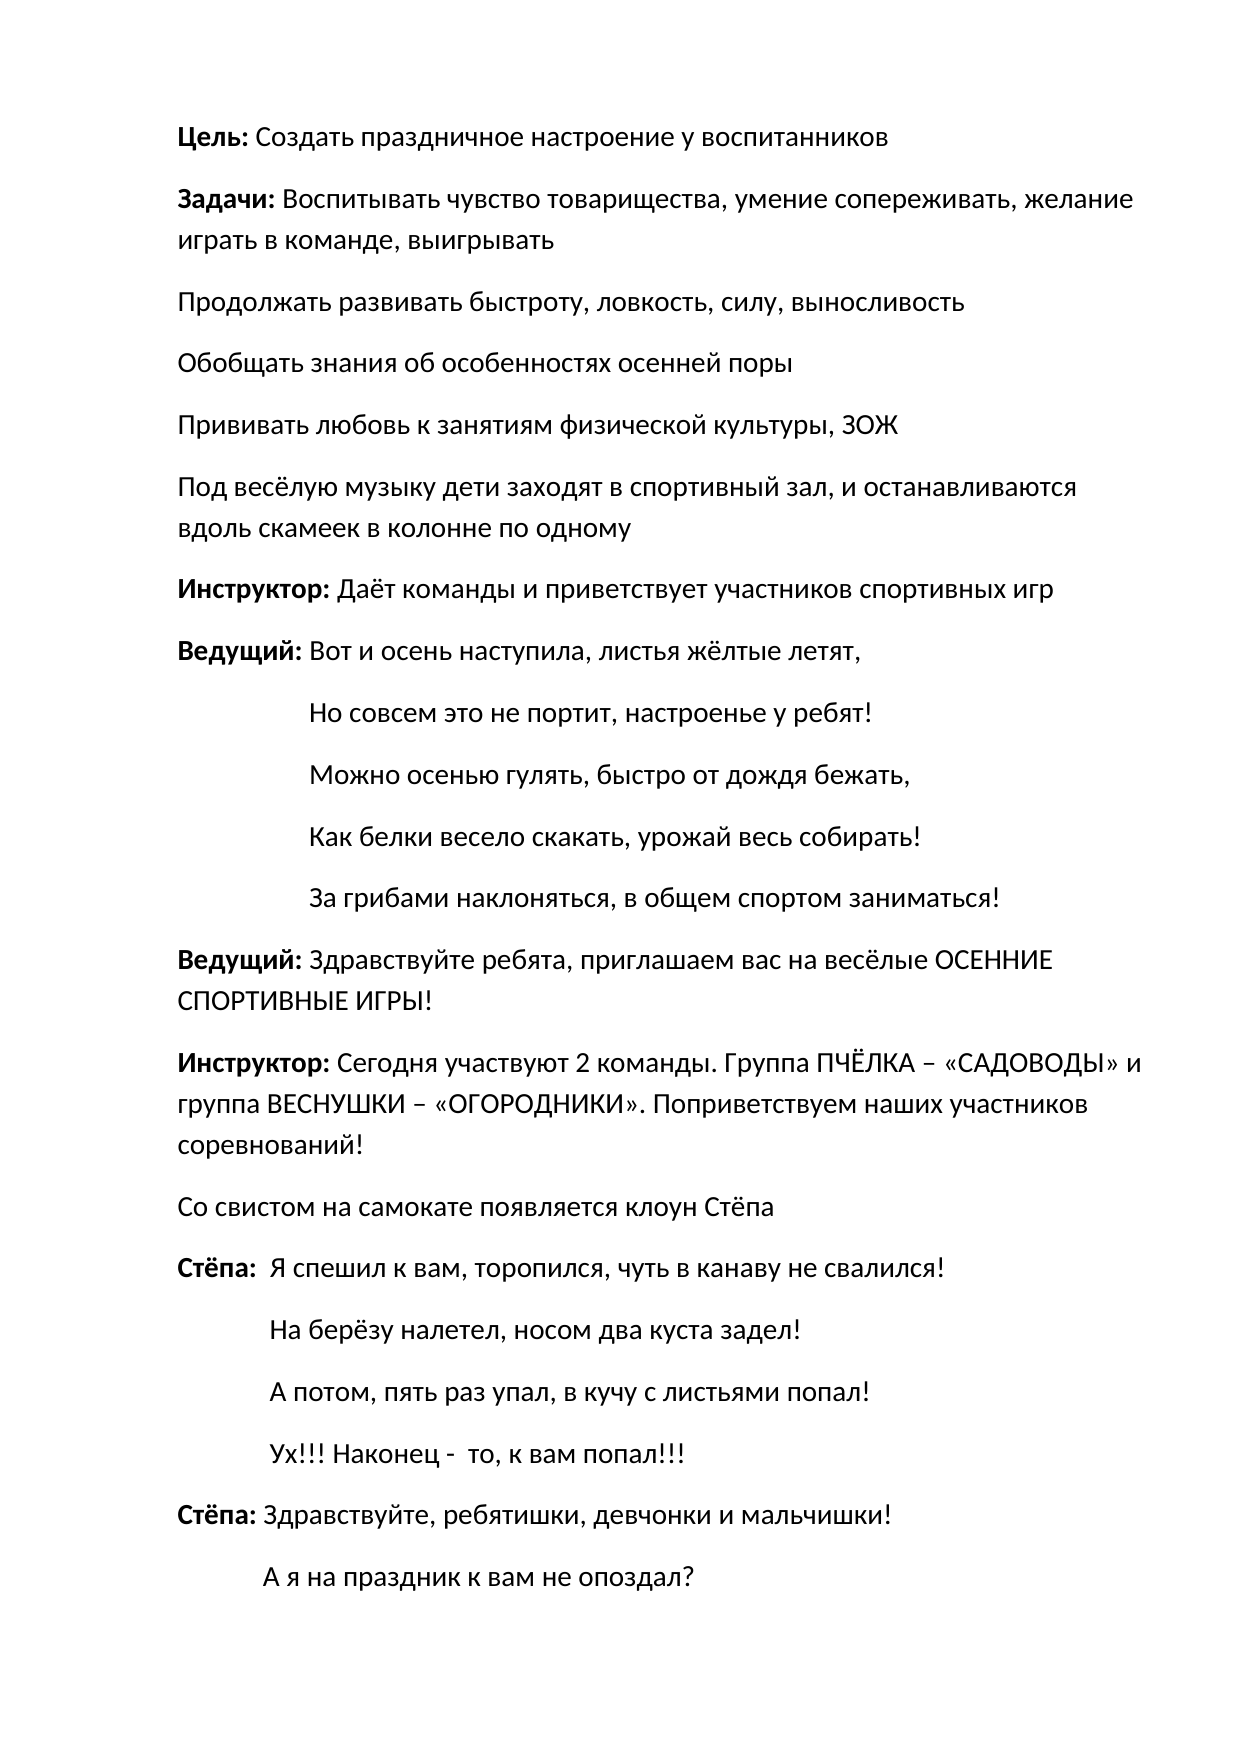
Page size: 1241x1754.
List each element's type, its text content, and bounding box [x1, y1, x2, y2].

text Под весёлую музыку дети заходят в спортивный зал, и останавливаются вдоль скамеек в колонне по одному [177, 468, 1152, 544]
text А я на праздник к вам не опоздал? [177, 1558, 1152, 1594]
text Ух!!! Наконец - то, к вам попал!!! [177, 1435, 1152, 1470]
text Инструктор: Даёт команды и приветствует участников спортивных игр [177, 571, 1152, 606]
text Инструктор: Сегодня участвуют 2 команды. Группа ПЧЁЛКА – «САДОВОДЫ» и группа ВЕСНУШКИ – «ОГОРОДНИКИ». Поприветствуем наших участников соревнований! [177, 1044, 1152, 1161]
text Можно осенью гулять, быстро от дождя бежать, [177, 756, 1152, 792]
text Задачи: Воспитывать чувство товарищества, умение сопереживать, желание играть в команде, выигрывать [177, 180, 1152, 256]
text А потом, пять раз упал, в кучу с листьями попал! [177, 1373, 1152, 1408]
text За грибами наклоняться, в общем спортом заниматься! [177, 879, 1152, 915]
text Стёпа: Я спешил к вам, торопился, чуть в канаву не свалился! [177, 1249, 1152, 1285]
text Со свистом на самокате появляется клоун Стёпа [177, 1188, 1152, 1223]
text Цель: Создать праздничное настроение у воспитанников [177, 118, 1152, 154]
text Но совсем это не портит, настроенье у ребят! [177, 694, 1152, 730]
text Прививать любовь к занятиям физической культуры, ЗОЖ [177, 406, 1152, 442]
text Ведущий: Здравствуйте ребята, приглашаем вас на весёлые ОСЕННИЕ СПОРТИВНЫЕ ИГРЫ! [177, 941, 1152, 1018]
text Ведущий: Вот и осень наступила, листья жёлтые летят, [177, 632, 1152, 668]
text Стёпа: Здравствуйте, ребятишки, девчонки и мальчишки! [177, 1496, 1152, 1532]
text Как белки весело скакать, урожай весь собирать! [177, 818, 1152, 853]
text Обобщать знания об особенностях осенней поры [177, 344, 1152, 380]
text На берёзу налетел, носом два куста задел! [177, 1311, 1152, 1347]
text Продолжать развивать быстроту, ловкость, силу, выносливость [177, 283, 1152, 318]
